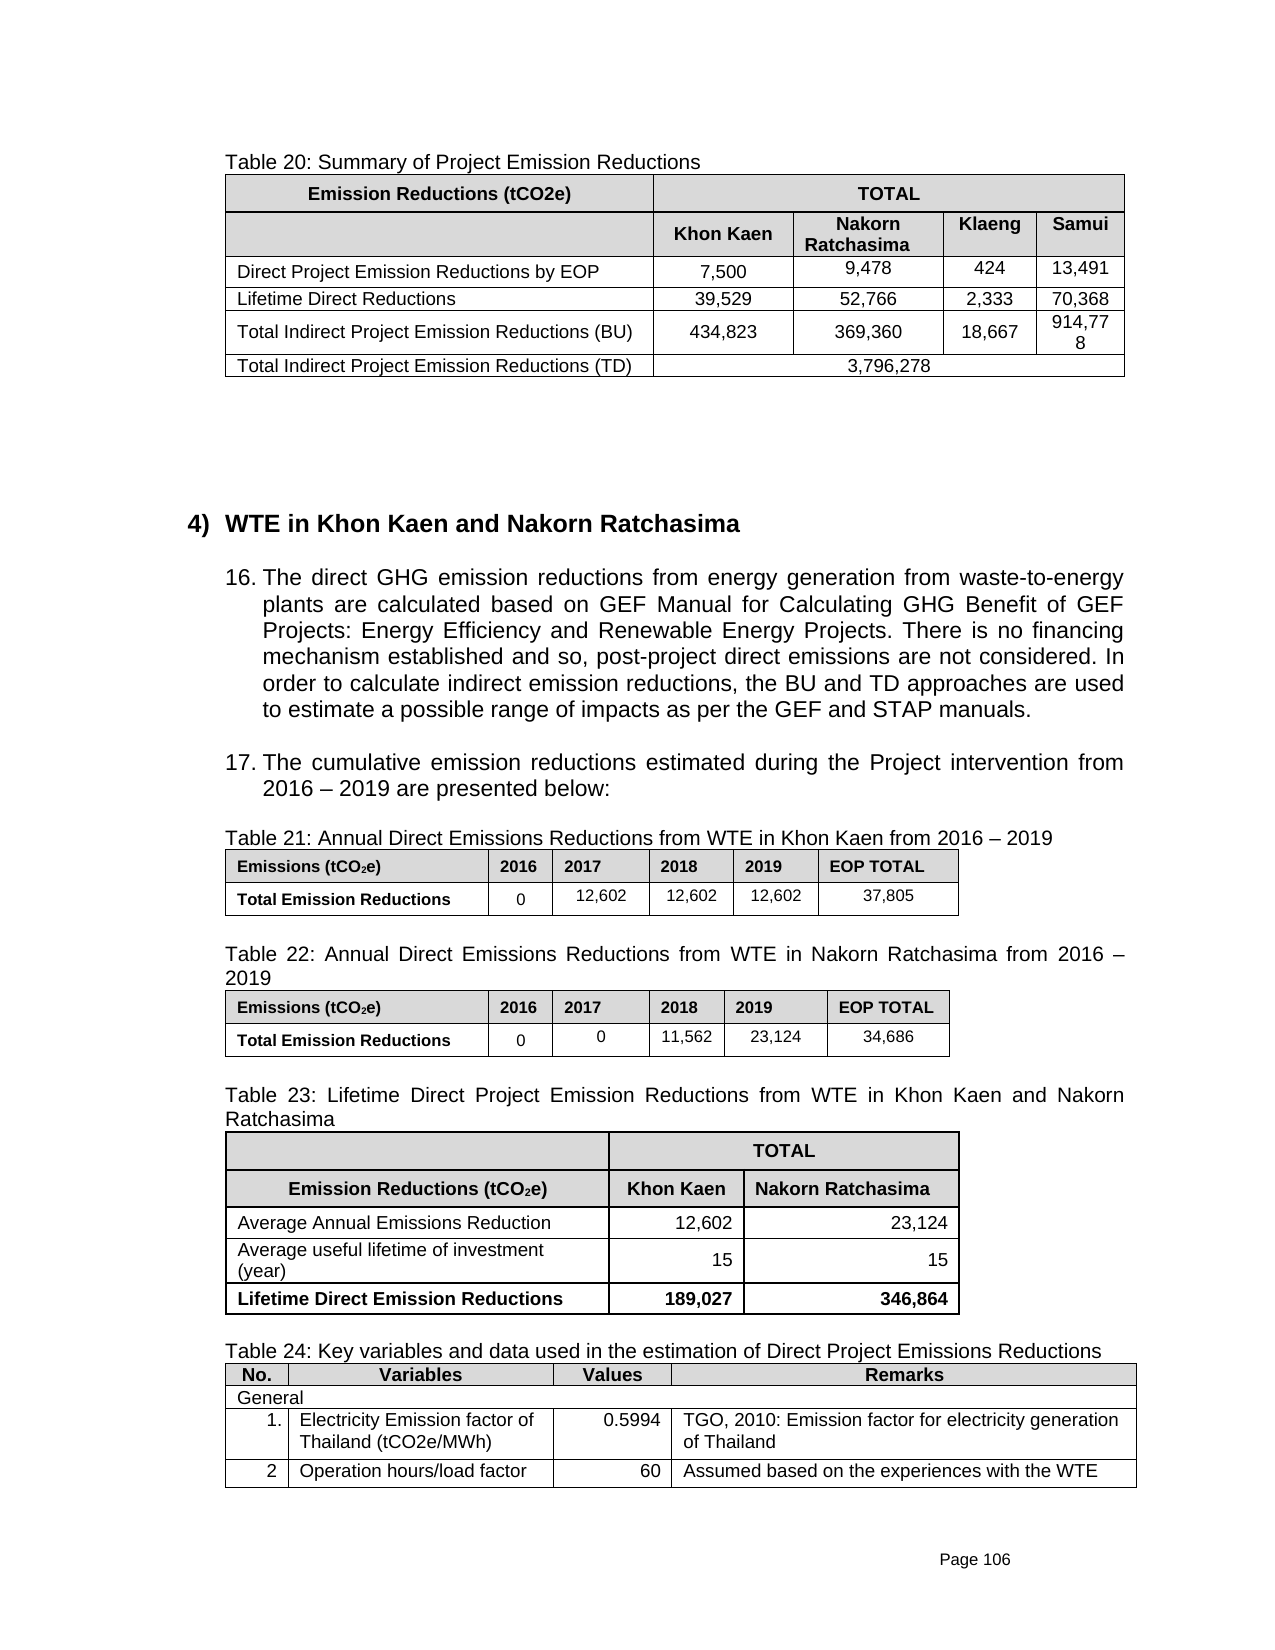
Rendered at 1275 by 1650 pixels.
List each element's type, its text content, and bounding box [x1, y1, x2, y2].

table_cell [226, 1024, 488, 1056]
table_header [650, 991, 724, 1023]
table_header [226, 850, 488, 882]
list The cumulative emission reductions estimated during the Project intervention from 2016 – 2019 are presented below: [225, 749, 1125, 801]
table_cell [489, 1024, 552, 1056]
text Table 23: Lifetime Direct Project Emission Reductions from WTE in Khon Kaen and Nakorn Ratchasima [225, 1083, 1125, 1131]
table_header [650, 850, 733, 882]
table_header Emission Reductions (tCO2e) [226, 175, 653, 211]
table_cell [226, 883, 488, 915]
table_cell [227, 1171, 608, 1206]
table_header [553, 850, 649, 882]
table_cell 2,333 [944, 288, 1036, 309]
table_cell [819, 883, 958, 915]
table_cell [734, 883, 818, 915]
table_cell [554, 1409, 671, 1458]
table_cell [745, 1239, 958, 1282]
table_header TOTAL [654, 175, 1124, 211]
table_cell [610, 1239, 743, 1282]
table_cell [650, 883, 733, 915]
table_cell Lifetime Direct Reductions [226, 288, 653, 309]
table_cell Nakorn Ratchasima [794, 213, 943, 256]
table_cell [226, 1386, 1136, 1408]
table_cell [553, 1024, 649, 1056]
text Table 24: Key variables and data used in the estimation of Direct Project Emissions Reductions [225, 1339, 1125, 1363]
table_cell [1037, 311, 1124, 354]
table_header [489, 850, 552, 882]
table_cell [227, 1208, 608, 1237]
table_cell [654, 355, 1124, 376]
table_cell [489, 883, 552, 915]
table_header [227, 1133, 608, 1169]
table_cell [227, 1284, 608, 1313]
list The direct GHG emission reductions from energy generation from waste-to-energy plants are calculated based on GEF Manual for Calculating GHG Benefit of GEF Projects: Energy Efficiency and Renewable Energy Projects. There is no financing mechanism established and so, post-project direct emissions are not considered. In order to calculate indirect emission reductions, the BU and TD approaches are used to estimate a possible range of impacts as per the GEF and STAP manuals. [225, 564, 1125, 722]
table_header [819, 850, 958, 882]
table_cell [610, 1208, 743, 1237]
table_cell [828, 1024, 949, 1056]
table_cell Khon Kaen [654, 213, 793, 256]
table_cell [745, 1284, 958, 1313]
table_cell 9,478 [794, 257, 943, 287]
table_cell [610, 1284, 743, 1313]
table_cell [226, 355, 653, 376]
table_cell 39,529 [654, 288, 793, 309]
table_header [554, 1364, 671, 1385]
table_cell 424 [944, 257, 1036, 287]
table_cell Samui [1037, 213, 1124, 256]
table_cell [226, 213, 653, 256]
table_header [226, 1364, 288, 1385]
table_cell 70,368 [1037, 288, 1124, 309]
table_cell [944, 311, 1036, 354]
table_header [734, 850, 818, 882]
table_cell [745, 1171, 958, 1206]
text Table 21: Annual Direct Emissions Reductions from WTE in Khon Kaen from 2016 – 2019 [225, 825, 1125, 849]
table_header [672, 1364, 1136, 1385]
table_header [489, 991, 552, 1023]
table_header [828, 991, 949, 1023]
text Table 20: Summary of Project Emission Reductions [225, 150, 1125, 174]
table_cell Total Indirect Project Emission Reductions (BU) [226, 311, 653, 354]
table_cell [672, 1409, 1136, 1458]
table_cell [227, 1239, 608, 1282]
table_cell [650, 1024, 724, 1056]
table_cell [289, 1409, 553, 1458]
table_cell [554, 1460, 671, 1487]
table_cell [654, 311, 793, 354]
table_cell 7,500 [654, 257, 793, 287]
table_cell Direct Project Emission Reductions by EOP [226, 257, 653, 287]
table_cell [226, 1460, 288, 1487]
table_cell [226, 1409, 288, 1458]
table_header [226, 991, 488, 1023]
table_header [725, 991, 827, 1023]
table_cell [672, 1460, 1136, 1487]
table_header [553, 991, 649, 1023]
table_cell 52,766 [794, 288, 943, 309]
text Table 22: Annual Direct Emissions Reductions from WTE in Nakorn Ratchasima from 2016 – 2019 [225, 942, 1125, 990]
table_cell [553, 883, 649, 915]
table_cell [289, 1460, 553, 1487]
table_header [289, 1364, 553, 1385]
list WTE in Khon Kaen and Nakorn Ratchasima [187, 509, 1125, 538]
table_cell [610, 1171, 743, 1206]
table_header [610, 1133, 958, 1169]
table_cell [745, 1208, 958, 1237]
table_cell Klaeng [944, 213, 1036, 256]
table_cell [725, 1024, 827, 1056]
table_cell 13,491 [1037, 257, 1124, 287]
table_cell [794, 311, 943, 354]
